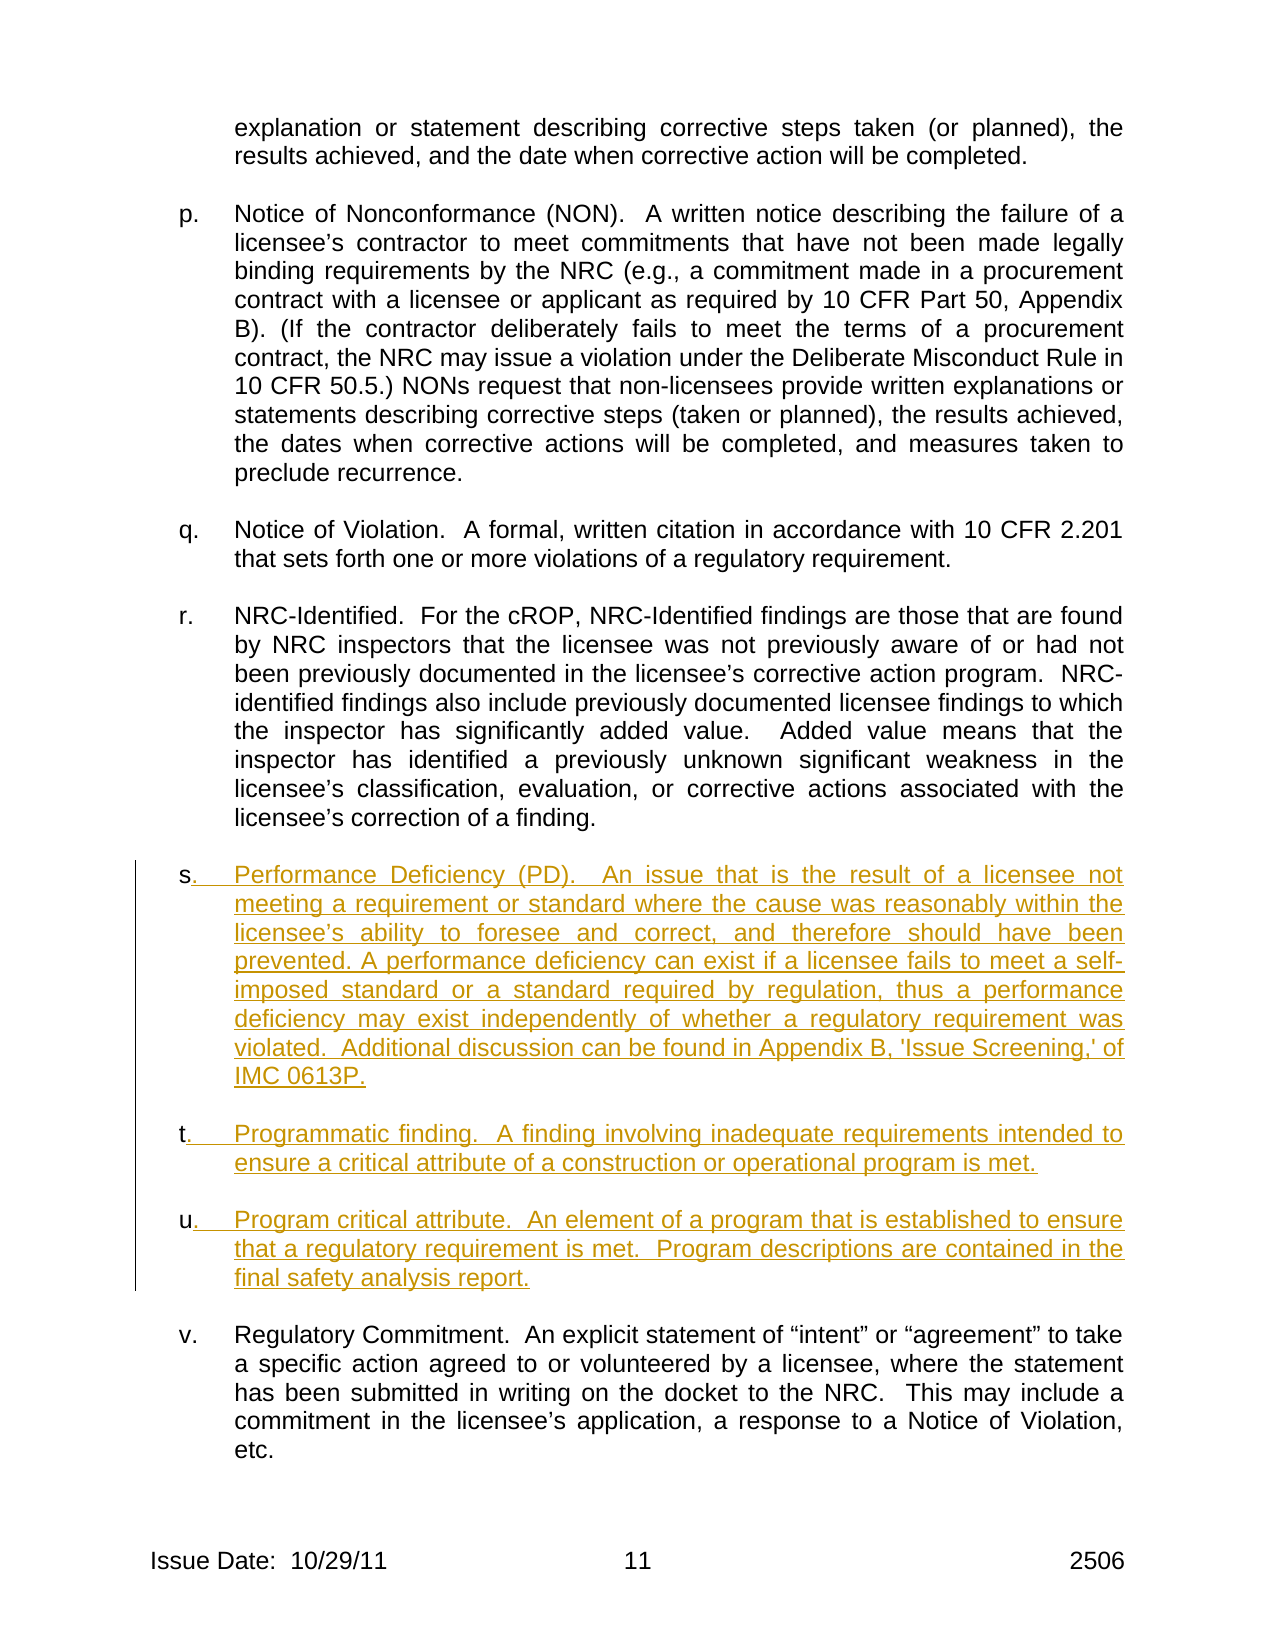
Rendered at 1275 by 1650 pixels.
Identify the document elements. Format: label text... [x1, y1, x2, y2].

text q. Notice of Violation. A formal, written citation in accordance with 10 CFR 2.201 that sets forth one or more violations of a regulatory requirement. [178, 515, 1125, 572]
text t [178, 1119, 1125, 1176]
text p. Notice of Nonconformance (NON). A written notice describing the failure of a licensee’s contractor to meet commitments that have not been made legally binding requirements by the NRC (e.g., a commitment made in a procurement contract with a licensee or applicant as required by 10 CFR Part 50, Appendix B). (If the contractor deliberately fails to meet the terms of a procurement contract, the NRC may issue a violation under the Deliberate Misconduct Rule in 10 CFR 50.5.) NONs request that non-licensees provide written explanations or statements describing corrective steps (taken or planned), the results achieved, the dates when corrective actions will be completed, and measures taken to preclude recurrence. [178, 199, 1125, 486]
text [178, 112, 1125, 170]
text v. Regulatory Commitment. An explicit statement of “intent” or “agreement” to take a specific action agreed to or volunteered by a licensee, where the statement has been submitted in writing on the docket to the NRC. This may include a commitment in the licensee’s application, a response to a Notice of Violation, etc. [178, 1320, 1125, 1464]
text u [178, 1205, 1125, 1291]
text s [178, 860, 1125, 1090]
text r. NRC-Identified. For the cROP, NRC-Identified findings are those that are found by NRC inspectors that the licensee was not previously aware of or had not been previously documented in the licensee’s corrective action program. NRC-identified findings also include previously documented licensee findings to which the inspector has significantly added value. Added value means that the inspector has identified a previously unknown significant weakness in the licensee’s classification, evaluation, or corrective actions associated with the licensee’s correction of a finding. [178, 601, 1125, 831]
